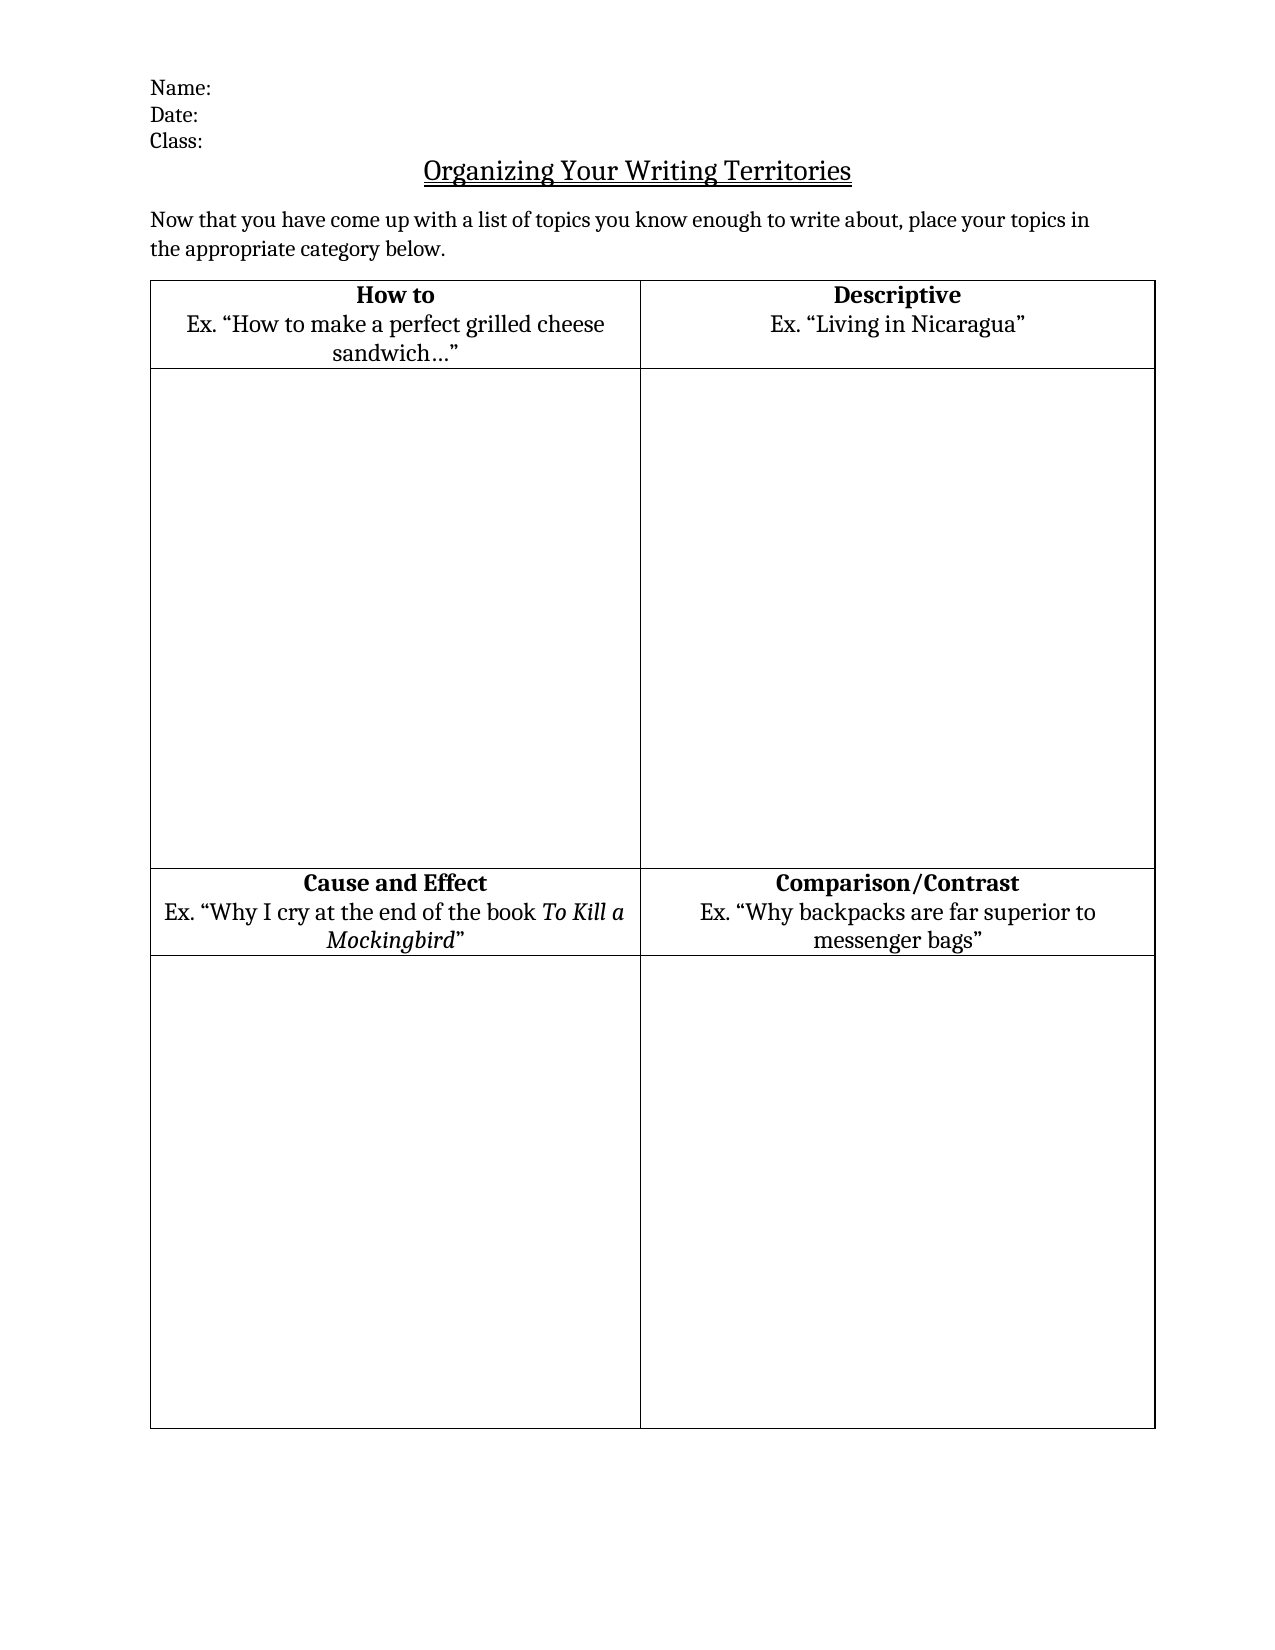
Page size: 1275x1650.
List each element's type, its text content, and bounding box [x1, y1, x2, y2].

table_cell [151, 369, 640, 868]
text Now that you have come up with a list of topics you know enough to write about, place your topics in the appropriate category below. [150, 207, 1125, 262]
table_cell [151, 956, 640, 1428]
text Organizing Your Writing Territories [150, 154, 1125, 188]
table_cell Comparison/Contrast Ex. “Why backpacks are far superior to messenger bags” [641, 869, 1154, 955]
table_header Descriptive Ex. “Living in Nicaragua” [641, 281, 1154, 368]
table_header How to Ex. “How to make a perfect grilled cheese sandwich…” [151, 281, 640, 368]
table_cell Cause and Effect Ex. “Why I cry at the end of the book To Kill a Mockingbird” [151, 869, 640, 955]
table_cell [641, 369, 1154, 868]
table_cell [641, 956, 1154, 1428]
